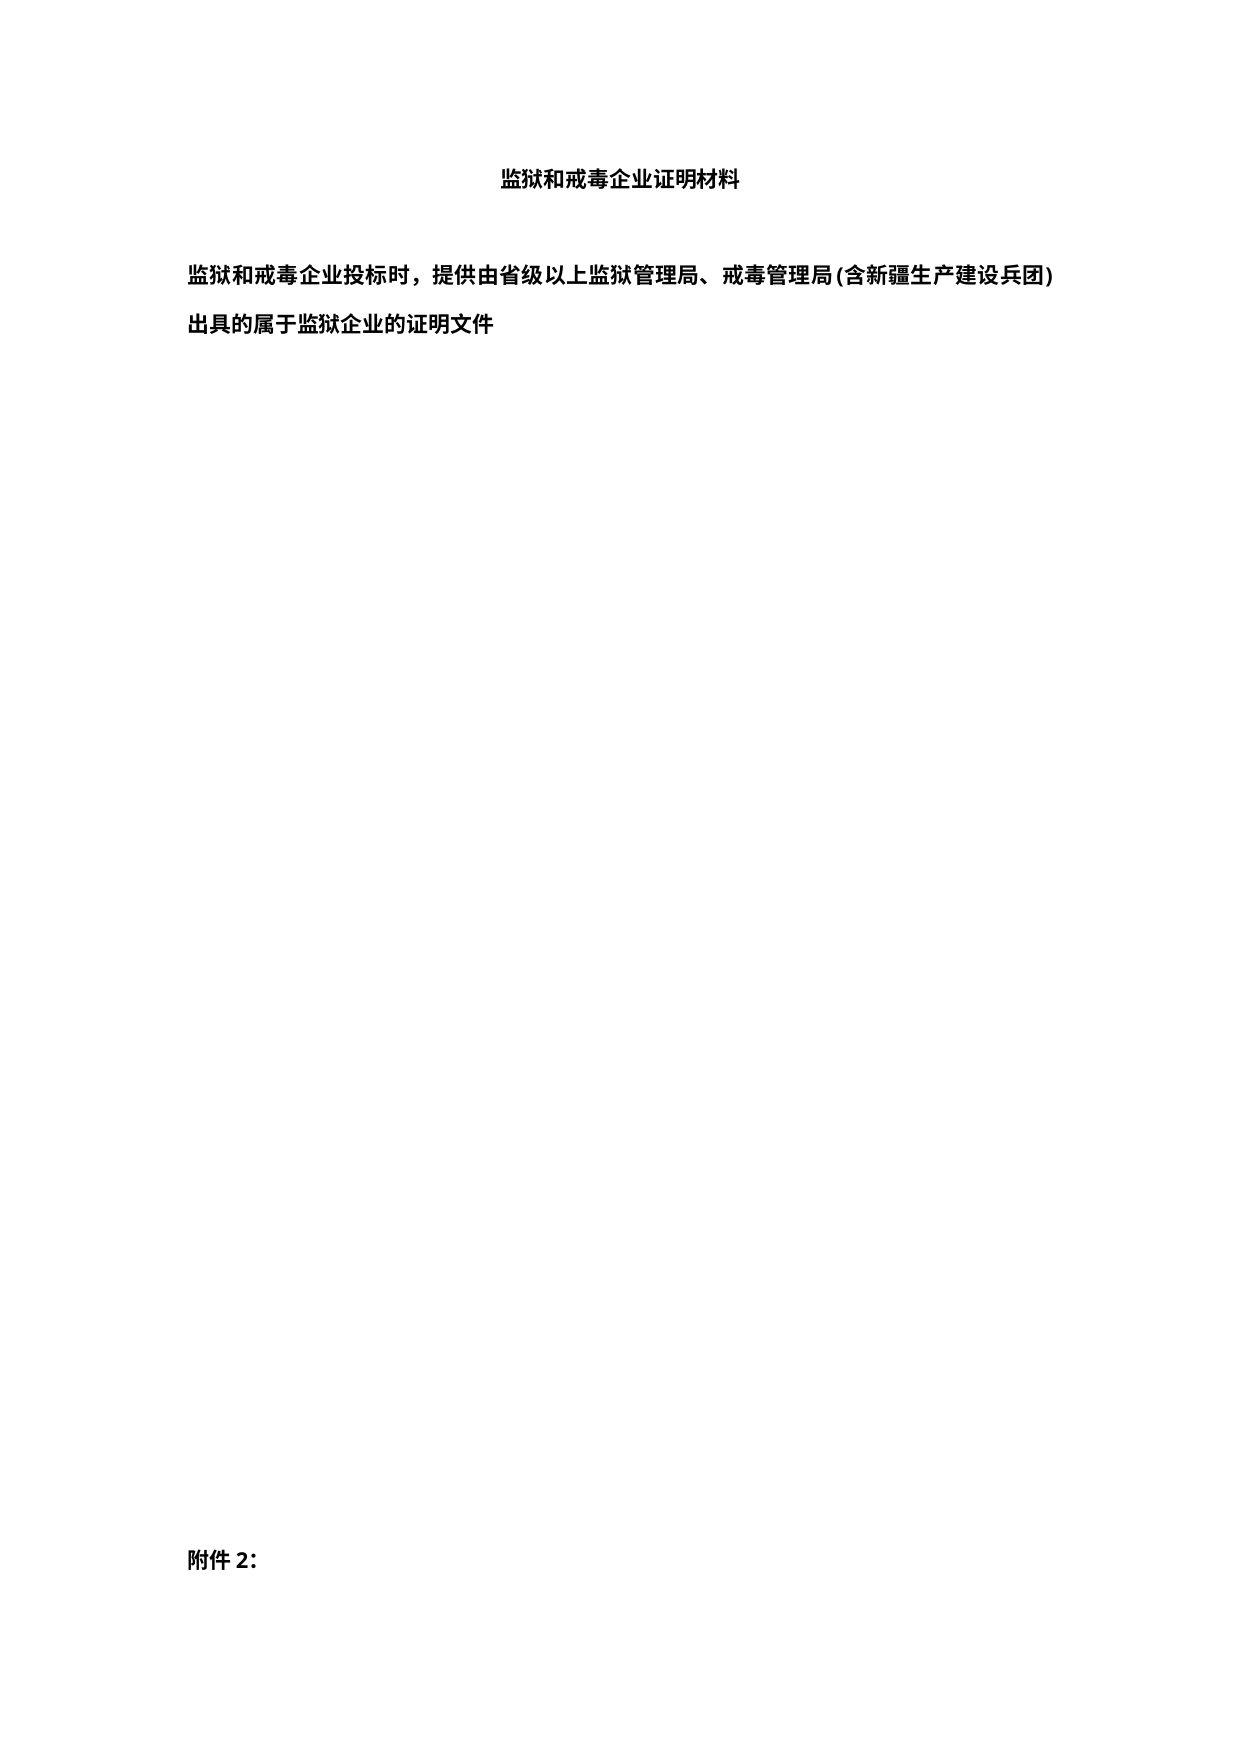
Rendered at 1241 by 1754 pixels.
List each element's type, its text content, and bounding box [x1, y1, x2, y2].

list 监狱和戒毒企业投标时，提供由省级以上监狱管理局、戒毒管理局(含新疆生产建设兵团)出具的属于监狱企业的证明文件 [187, 258, 1053, 339]
text 监狱和戒毒企业证明材料 [187, 162, 1053, 194]
list 附件2： [187, 1542, 1053, 1575]
